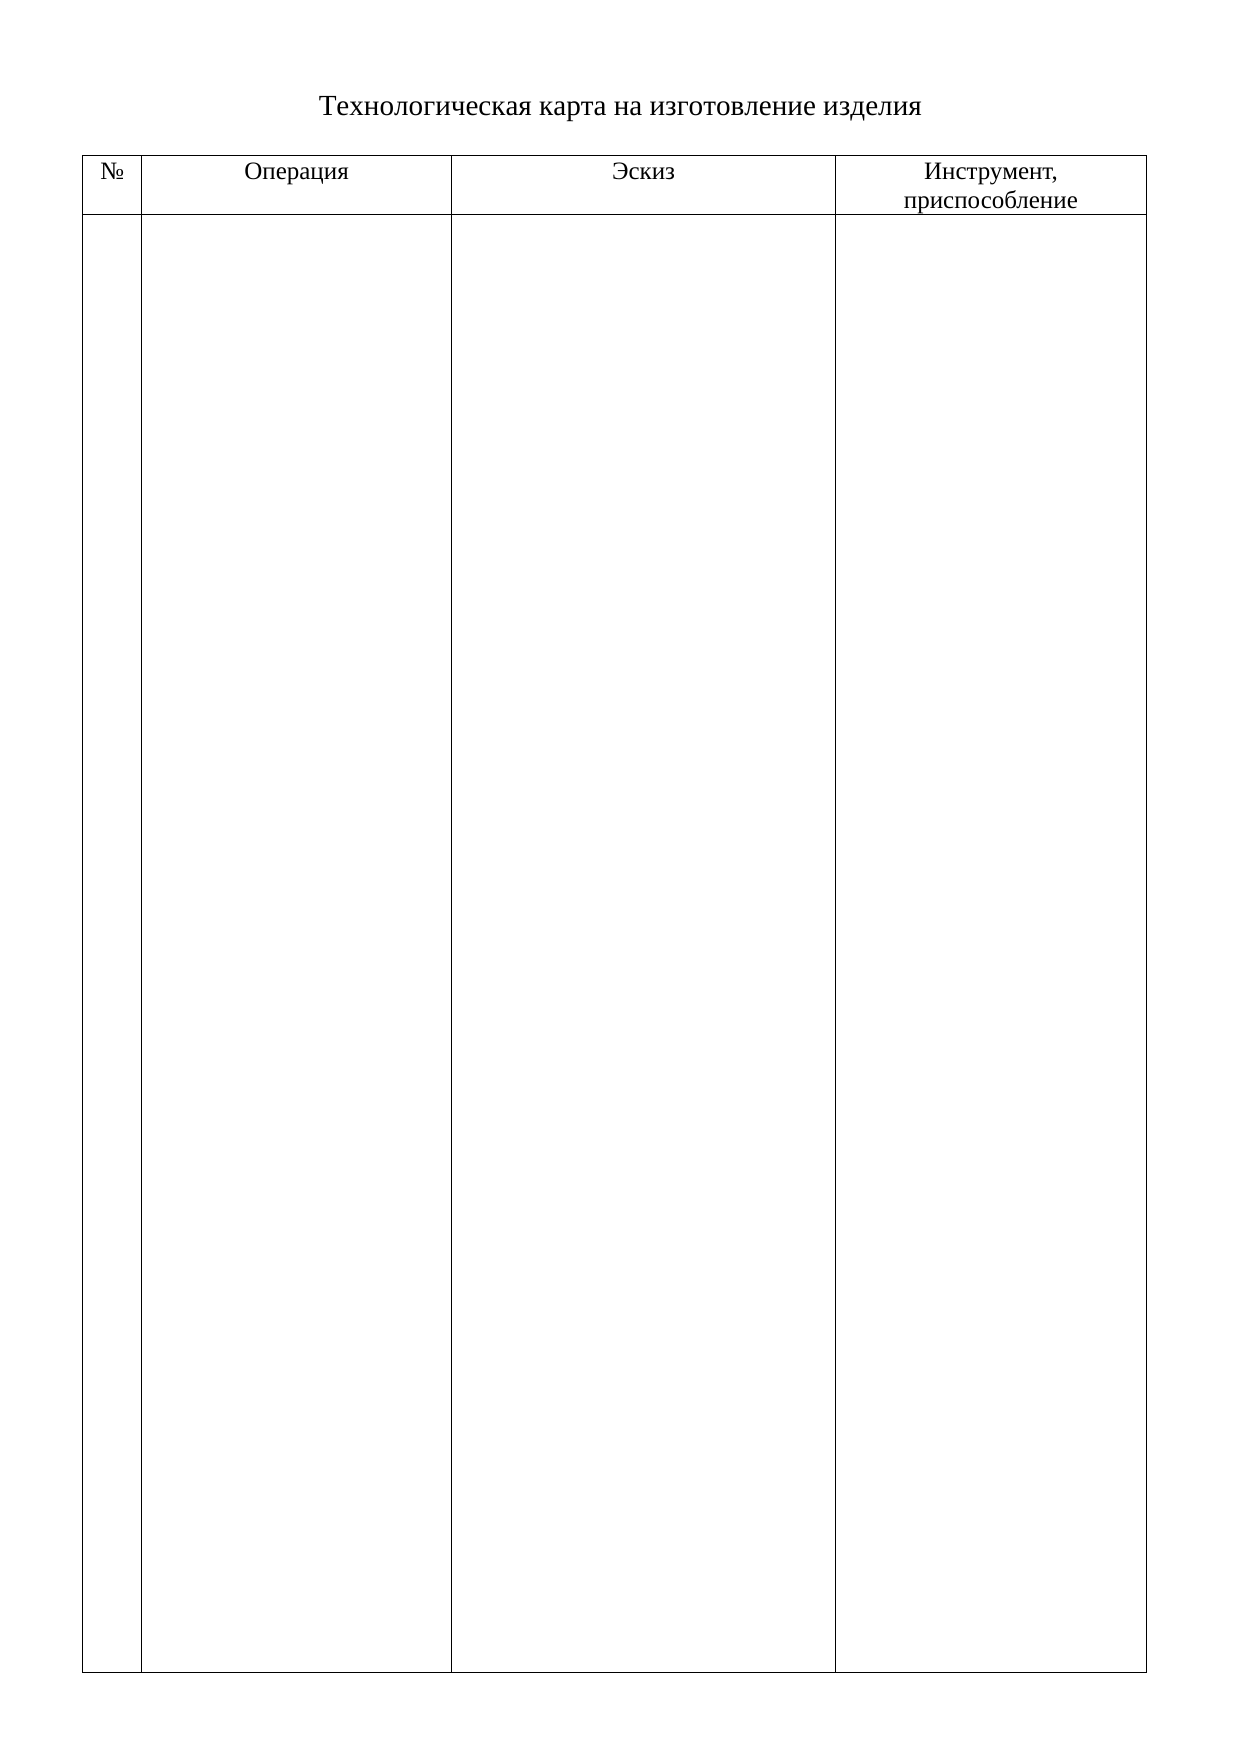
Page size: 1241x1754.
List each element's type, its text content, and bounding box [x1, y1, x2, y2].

text Технологическая карта на изготовление изделия [65, 88, 1175, 121]
table_cell [836, 215, 1146, 1672]
table_header Операция [142, 156, 451, 213]
table_header Инструмент, приспособление [836, 156, 1146, 213]
table_header № [83, 156, 141, 213]
table_header Эскиз [452, 156, 835, 213]
table_cell [83, 215, 141, 1672]
table_cell [142, 215, 451, 1672]
table_cell [452, 215, 835, 1672]
